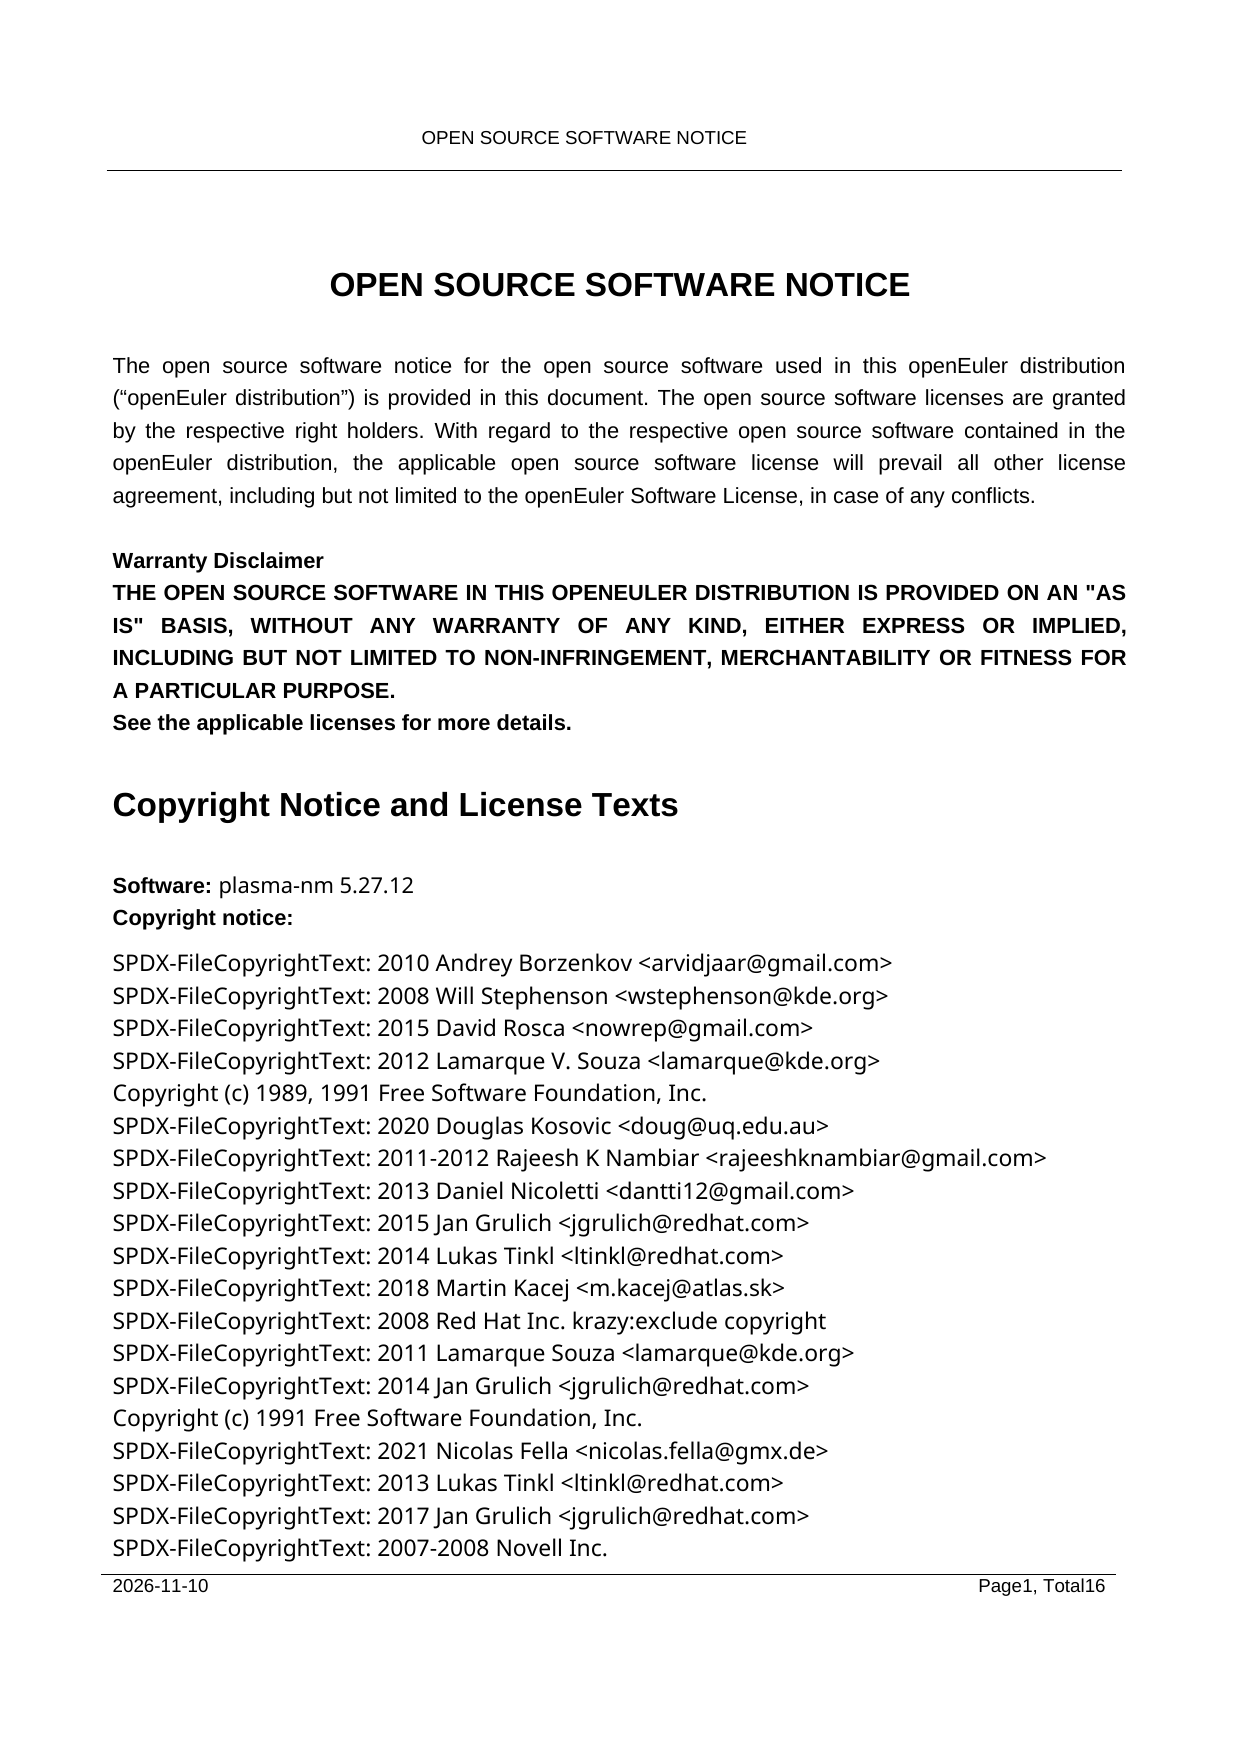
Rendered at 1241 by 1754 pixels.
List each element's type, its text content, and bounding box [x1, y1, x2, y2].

text The open source software notice for the open source software used in this openEuler distribution (“openEuler distribution”) is provided in this document. The open source software licenses are granted by the respective right holders. With regard to the respective open source software contained in the openEuler distribution, the applicable open source software license will prevail all other license agreement, including but not limited to the openEuler Software License, in case of any conflicts. [112, 349, 1128, 511]
text OPEN SOURCE SOFTWARE NOTICE [112, 251, 1128, 316]
text Copyright Notice and License Texts [112, 771, 1128, 836]
text Warranty Disclaimer [112, 544, 1128, 576]
text THE OPEN SOURCE SOFTWARE IN THIS OPENEULER DISTRIBUTION IS PROVIDED ON AN "AS IS" BASIS, WITHOUT ANY WARRANTY OF ANY KIND, EITHER EXPRESS OR IMPLIED, INCLUDING BUT NOT LIMITED TO NON-INFRINGEMENT, MERCHANTABILITY OR FITNESS FOR A PARTICULAR PURPOSE. See the applicable licenses for more details. [112, 576, 1128, 739]
title Software: plasma-nm 5.27.12 [112, 869, 1128, 901]
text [112, 947, 1128, 1564]
text Copyright notice: [112, 901, 1128, 934]
